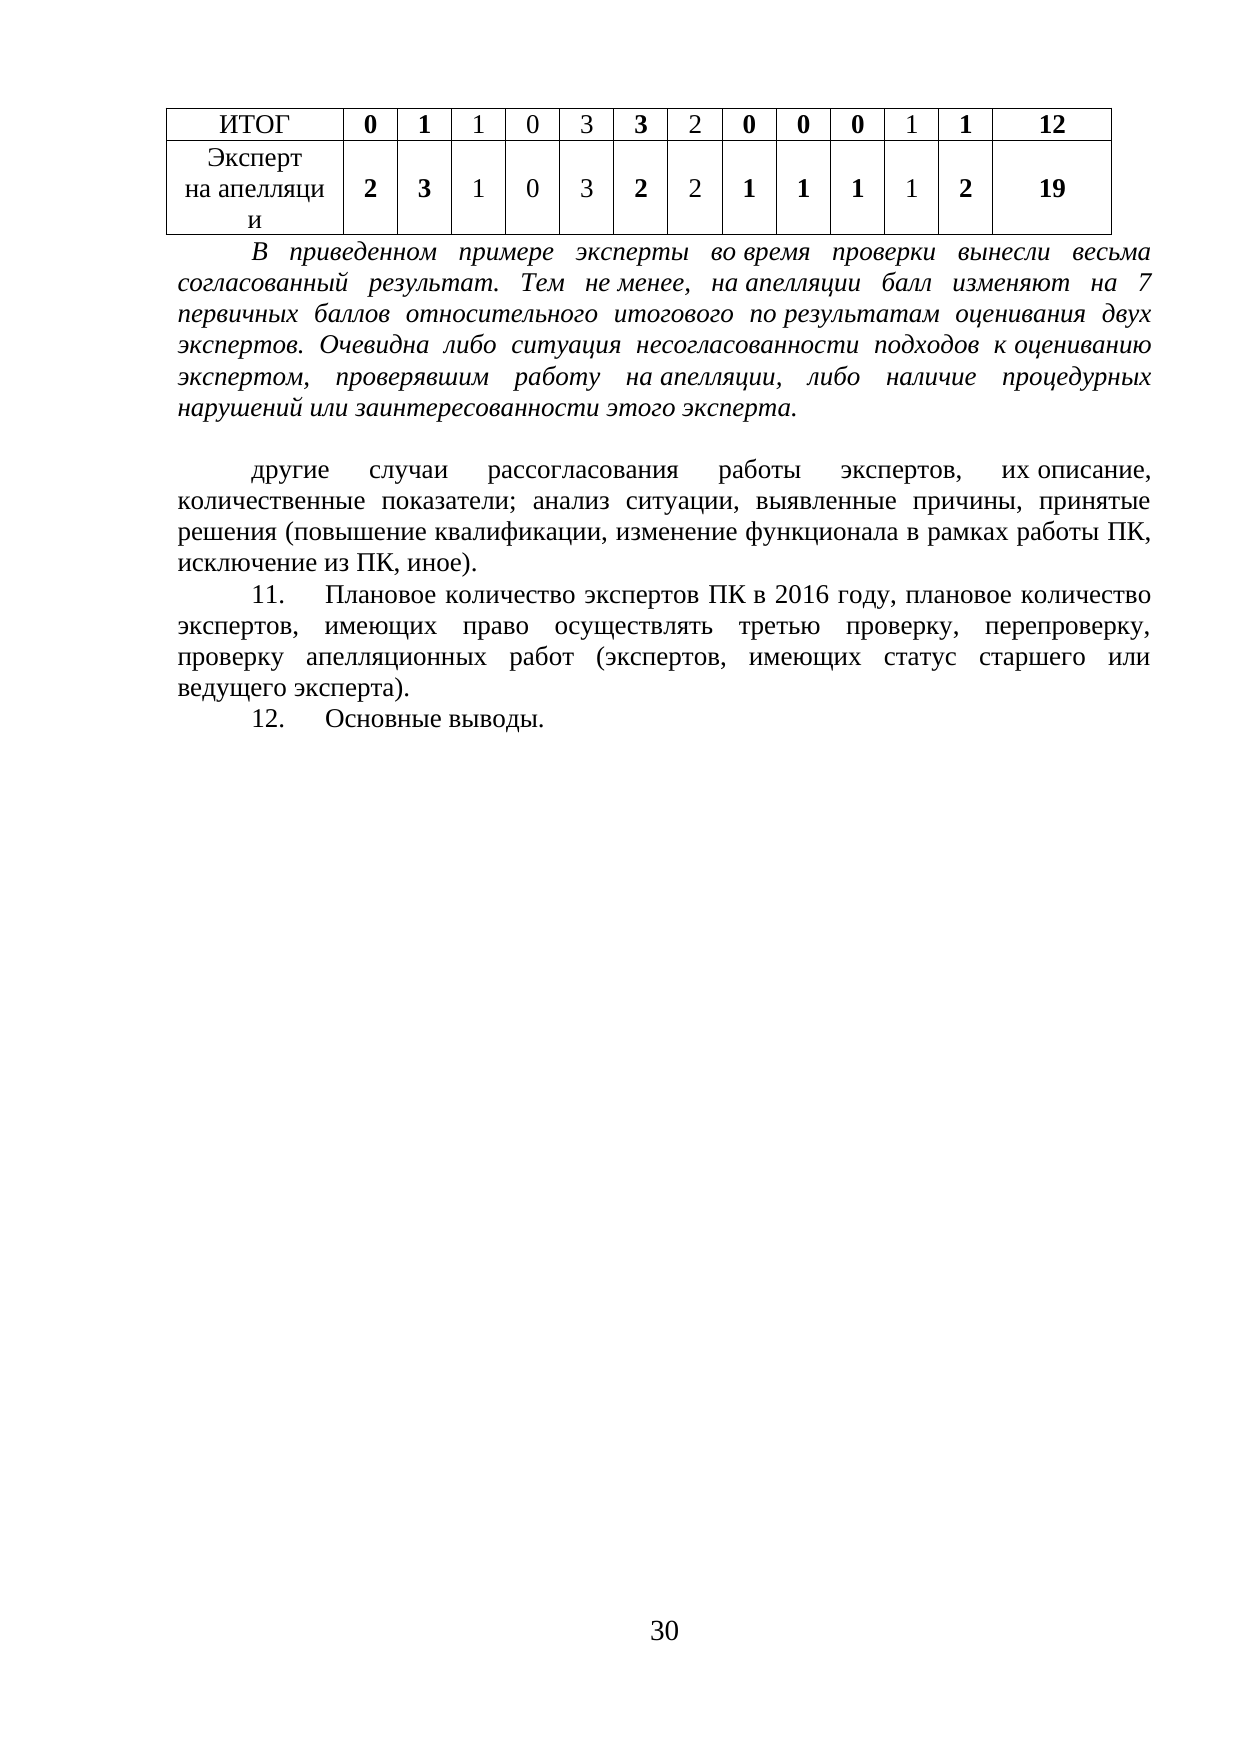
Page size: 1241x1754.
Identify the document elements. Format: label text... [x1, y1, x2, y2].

table_cell 3 [560, 141, 613, 234]
table_cell 1 [831, 141, 884, 234]
table_cell 2 [939, 141, 992, 234]
table_cell 1 [885, 109, 938, 139]
table_cell 0 [831, 109, 884, 139]
table_cell 1 [939, 109, 992, 139]
table_cell 2 [668, 109, 722, 139]
table_cell 2 [614, 141, 667, 234]
table_cell 0 [506, 141, 559, 234]
table_cell 1 [452, 109, 505, 139]
table_cell 3 [560, 109, 613, 139]
table_cell 19 [993, 141, 1111, 234]
table_cell 1 [452, 141, 505, 234]
table_cell 0 [723, 109, 776, 139]
table_cell 3 [398, 141, 451, 234]
table_cell 0 [506, 109, 559, 139]
table_cell 1 [777, 141, 830, 234]
table_cell 2 [344, 141, 397, 234]
text В приведенном примере эксперты во время проверки вынесли весьма согласованный результат. Тем не менее, на апелляции балл изменяют на 7 первичных баллов относительного итогового по результатам оценивания двух экспертов. Очевидна либо ситуация несогласованности подходов к оцениванию экспертом, проверявшим работу на апелляции, либо наличие процедурных нарушений или заинтересованности этого эксперта. [177, 235, 1152, 422]
table_cell 1 [723, 141, 776, 234]
table_cell ИТОГ [167, 109, 343, 139]
table_cell 0 [777, 109, 830, 139]
list Основные выводы. [177, 702, 1152, 733]
table_cell 2 [668, 141, 722, 234]
table_cell 12 [993, 109, 1111, 139]
table_cell 1 [885, 141, 938, 234]
table_cell 0 [344, 109, 397, 139]
list Плановое количество экспертов ПК в 2016 году, плановое количество экспертов, имеющих право осуществлять третью проверку, перепроверку, проверку апелляционных работ (экспертов, имеющих статус старшего или ведущего эксперта). [177, 578, 1152, 702]
text другие случаи рассогласования работы экспертов, их описание, количественные показатели; анализ ситуации, выявленные причины, принятые решения (повышение квалификации, изменение функционала в рамках работы ПК, исключение из ПК, иное). [177, 453, 1152, 578]
table_cell 3 [614, 109, 667, 139]
table_cell 1 [398, 109, 451, 139]
table_cell Эксперт на апелляции [167, 141, 343, 234]
